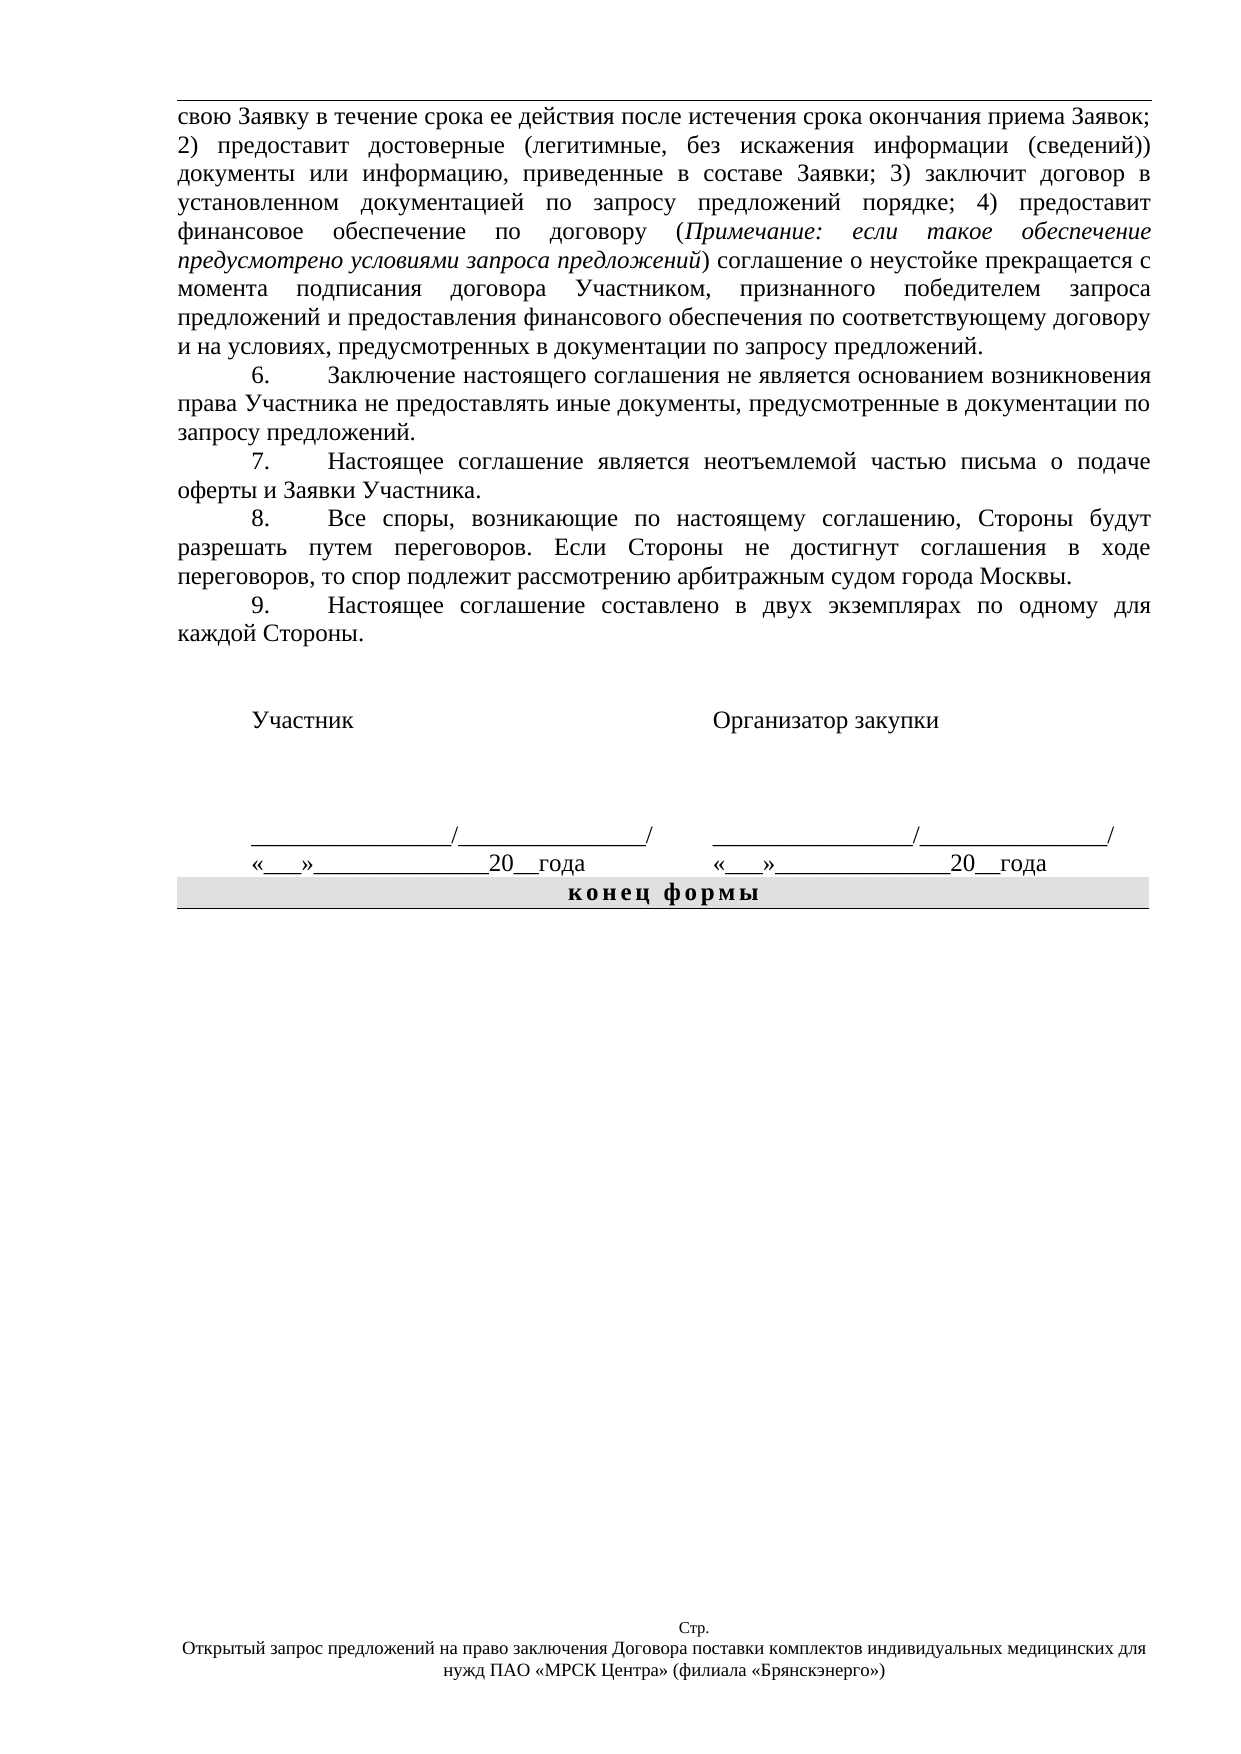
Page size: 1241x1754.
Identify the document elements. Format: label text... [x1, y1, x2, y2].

list Настоящее соглашение составлено в двух экземплярах по одному для каждой Стороны. [177, 590, 1152, 647]
table_cell ________________/_______________/ «___»______________20__года [701, 734, 1163, 877]
text конец формы [177, 877, 1149, 908]
table_header Участник [240, 705, 701, 733]
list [177, 101, 1152, 360]
table_header Организатор закупки [701, 705, 1163, 733]
list Все споры, возникающие по настоящему соглашению, Стороны будут разрешать путем переговоров. Если Стороны не достигнут соглашения в ходе переговоров, то спор подлежит рассмотрению арбитражным судом города Москвы. [177, 503, 1152, 590]
table_cell ________________/_______________/ «___»______________20__года [240, 734, 701, 877]
list Заключение настоящего соглашения не является основанием возникновения права Участника не предоставлять иные документы, предусмотренные в документации по запросу предложений. [177, 360, 1152, 446]
list Настоящее соглашение является неотъемлемой частью письма о подаче оферты и Заявки Участника. [177, 446, 1152, 503]
